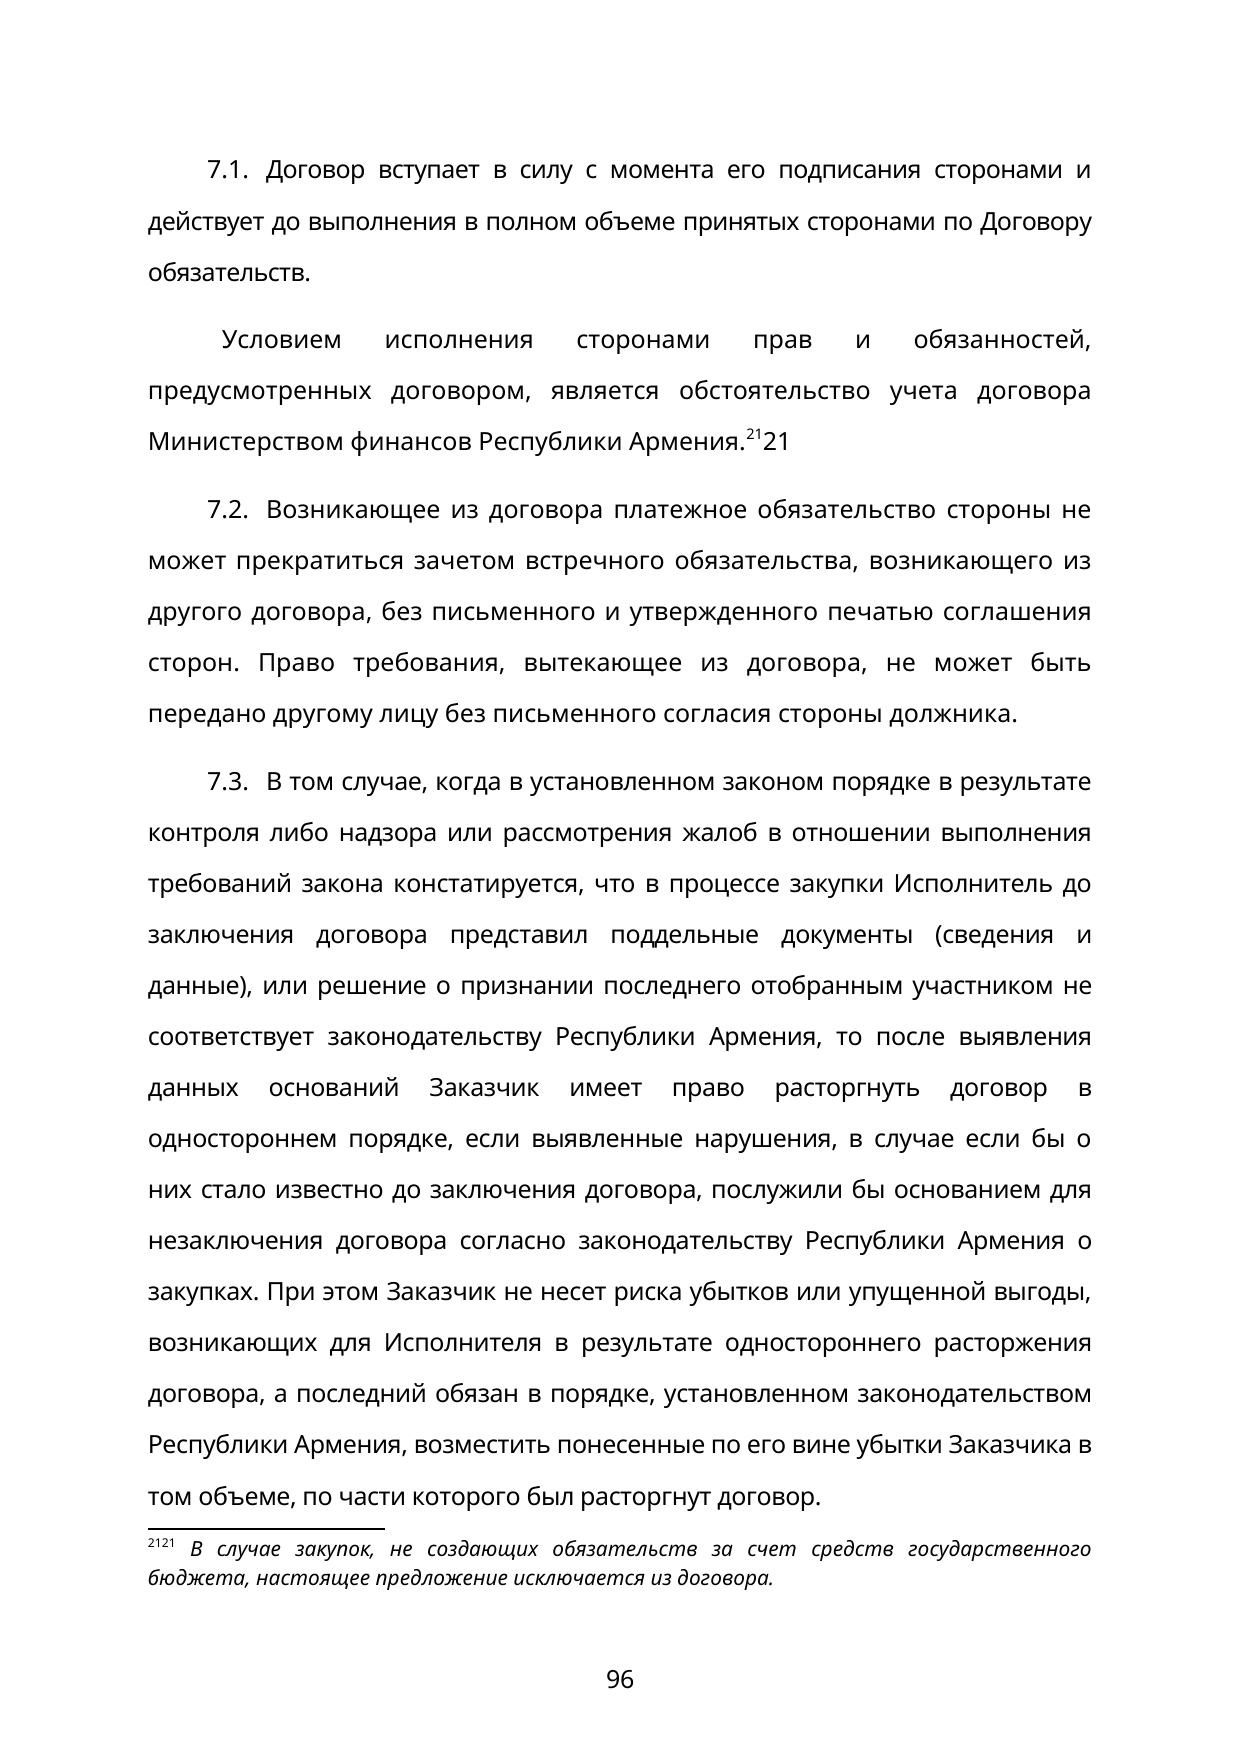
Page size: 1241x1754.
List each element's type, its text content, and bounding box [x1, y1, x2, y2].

text 7.2. Возникающее из договора платежное обязательство стороны не может прекратиться зачетом встречного обязательства, возникающего из другого договора, без письменного и утвержденного печатью соглашения сторон. Право требования, вытекающее из договора, не может быть передано другому лицу без письменного согласия стороны должника. [148, 492, 1092, 730]
text 7.3. В том случае, когда в установленном законом порядке в результате контроля либо надзора или рассмотрения жалоб в отношении выполнения требований закона констатируется, что в процессе закупки Исполнитель до заключения договора представил поддельные документы (сведения и данные), или решение о признании последнего отобранным участником не соответствует законодательству Республики Армения, то после выявления данных оснований Заказчик имеет право расторгнуть договор в одностороннем порядке, если выявленные нарушения, в случае если бы о них стало известно до заключения договора, послужили бы основанием для незаключения договора согласно законодательству Республики Армения о закупках. При этом Заказчик не несет риска убытков или упущенной выгоды, возникающих для Исполнителя в результате одностороннего расторжения договора, а последний обязан в порядке, установленном законодательством Республики Армения, возместить понесенные по его вине убытки Заказчика в том объеме, по части которого был расторгнут договор. [148, 764, 1092, 1512]
text 7.1. Договор вступает в силу с момента его подписания сторонами и действует до выполнения в полном объеме принятых сторонами по Договору обязательств. [148, 152, 1092, 288]
text Условием исполнения сторонами прав и обязанностей, предусмотренных договором, является обстоятельство учета договора Министерством финансов Республики Армения.21 [148, 322, 1092, 458]
